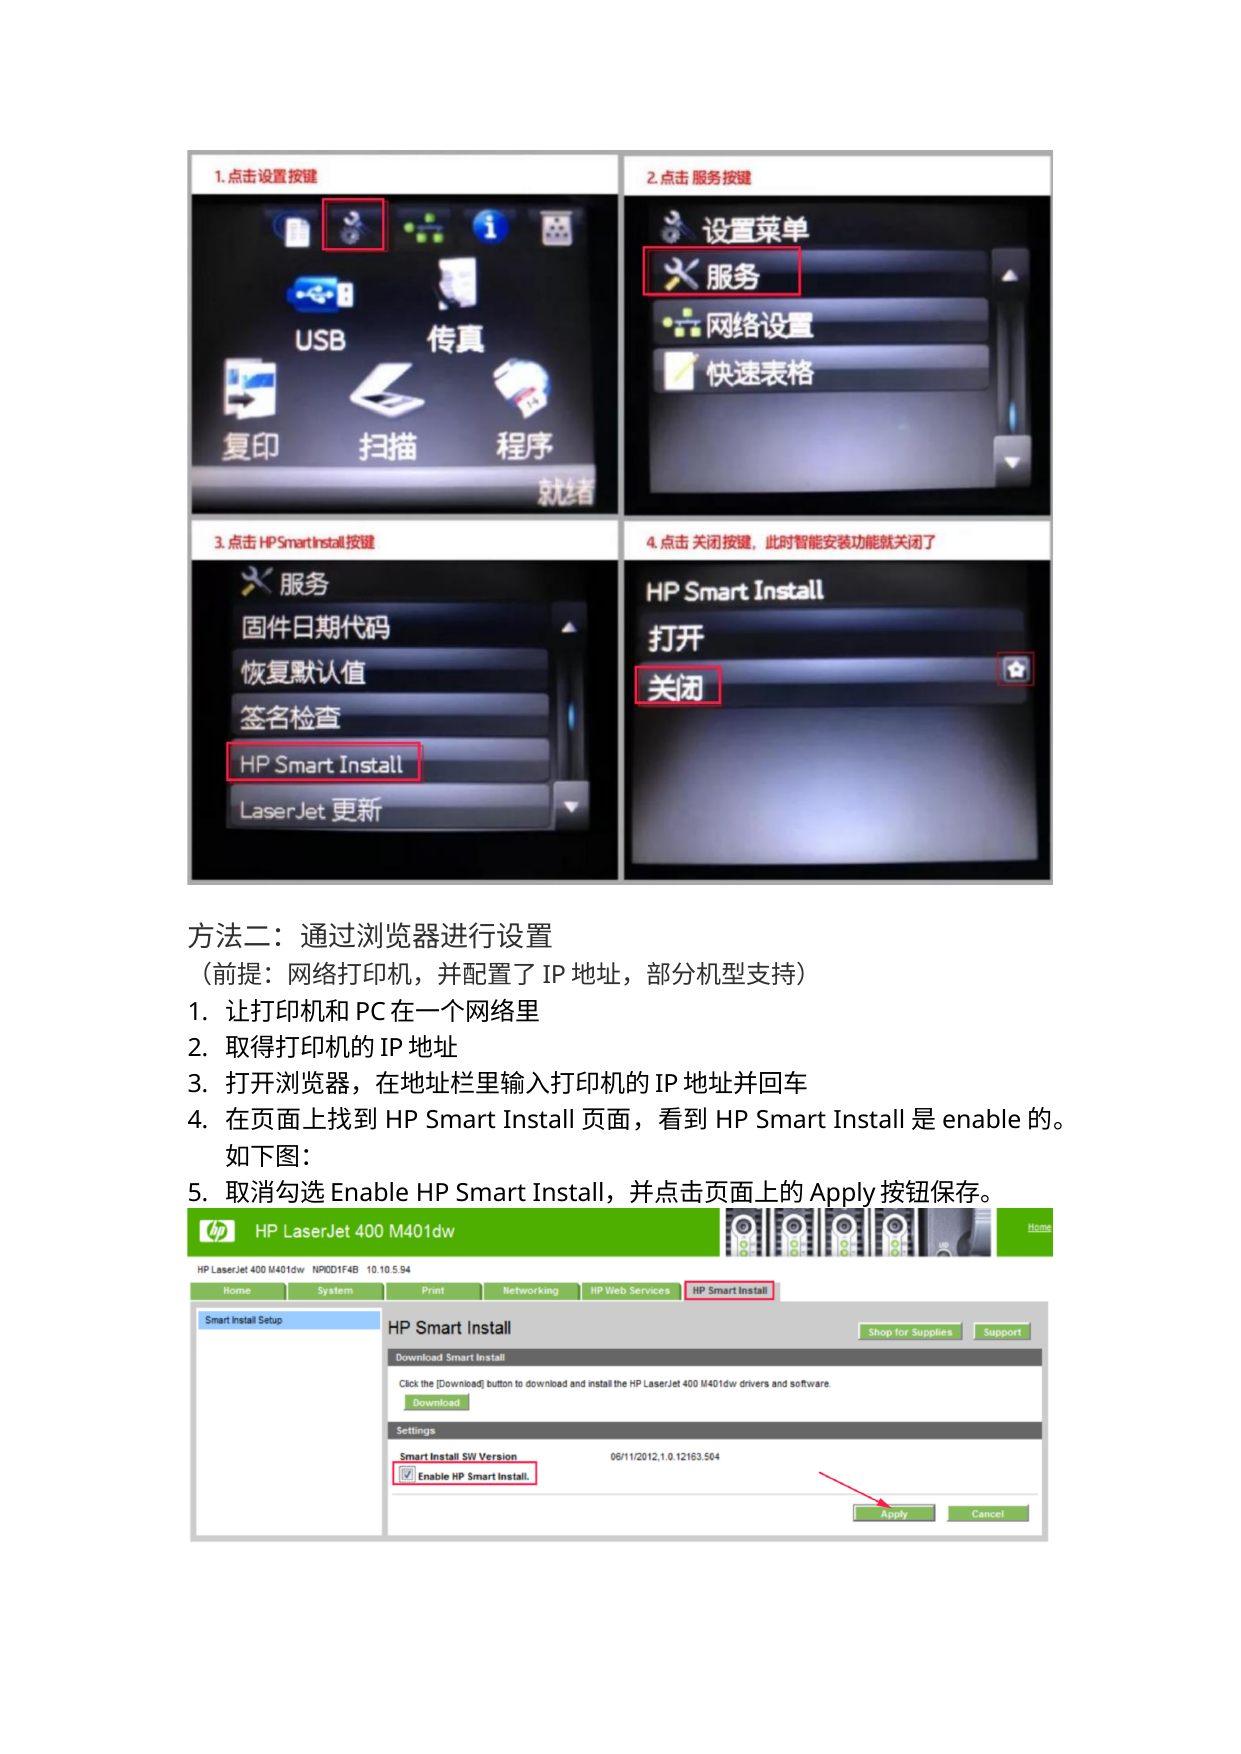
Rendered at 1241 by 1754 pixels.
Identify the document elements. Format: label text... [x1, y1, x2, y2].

list 打开浏览器，在地址栏里输入打印机的IP地址并回车 [187, 1063, 1053, 1100]
list 取得打印机的IP地址 [187, 1027, 1053, 1063]
text 方法二：通过浏览器进行设置 [187, 914, 1053, 955]
picture [187, 1208, 1053, 1543]
list 取消勾选Enable HP Smart Install，并点击页面上的Apply按钮保存。 [187, 1172, 1053, 1208]
picture [187, 150, 1053, 885]
list 让打印机和PC在一个网络里 [187, 991, 1053, 1027]
list 在页面上找到HP Smart Install页面，看到HP Smart Install是enable的。如下图： [187, 1100, 1053, 1172]
text （前提：网络打印机，并配置了IP地址，部分机型支持） [187, 955, 1053, 991]
